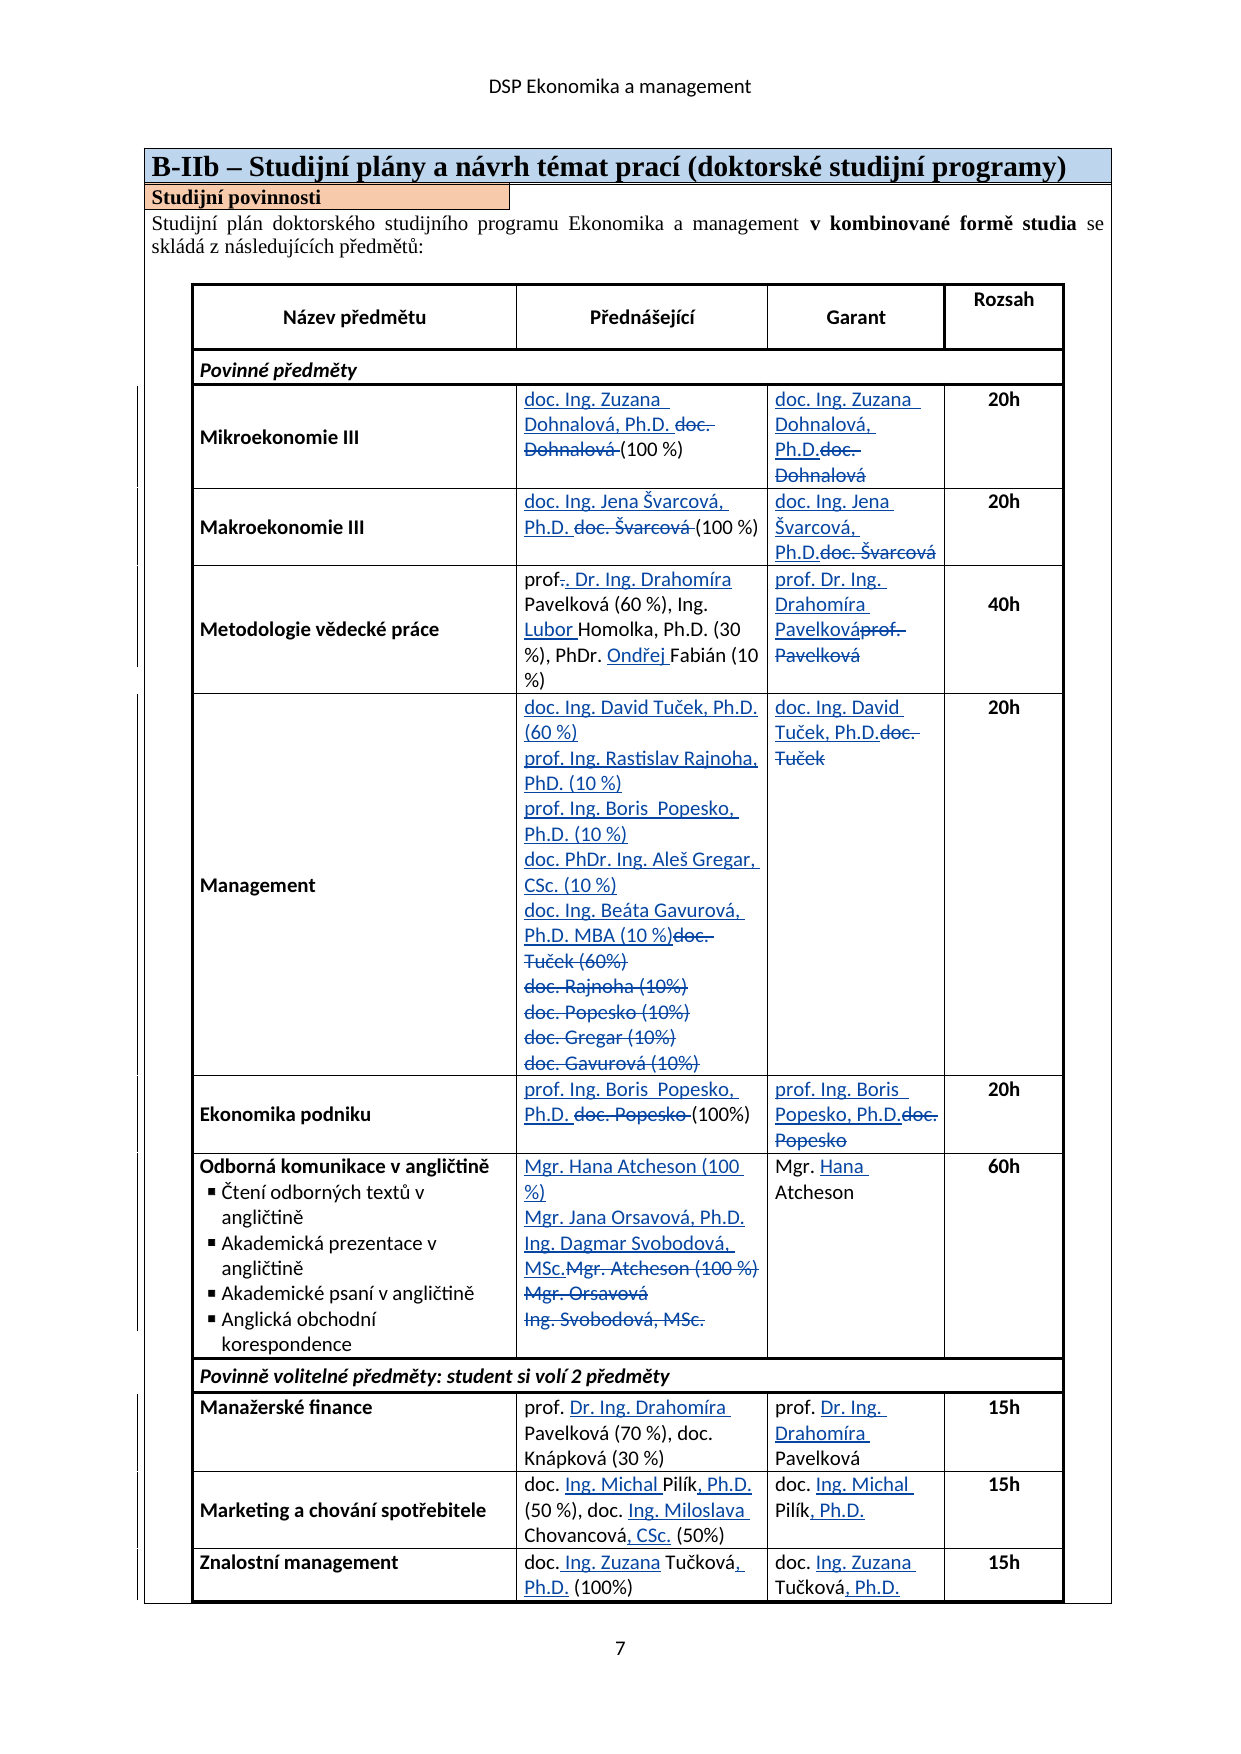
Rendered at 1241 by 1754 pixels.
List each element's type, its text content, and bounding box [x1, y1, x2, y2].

table_cell [510, 185, 1111, 209]
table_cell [145, 209, 1111, 1603]
table_cell Studijní povinnosti [145, 185, 509, 209]
table_header B-IIb – Studijní plány a návrh témat prací (doktorské studijní programy) [145, 149, 1111, 182]
